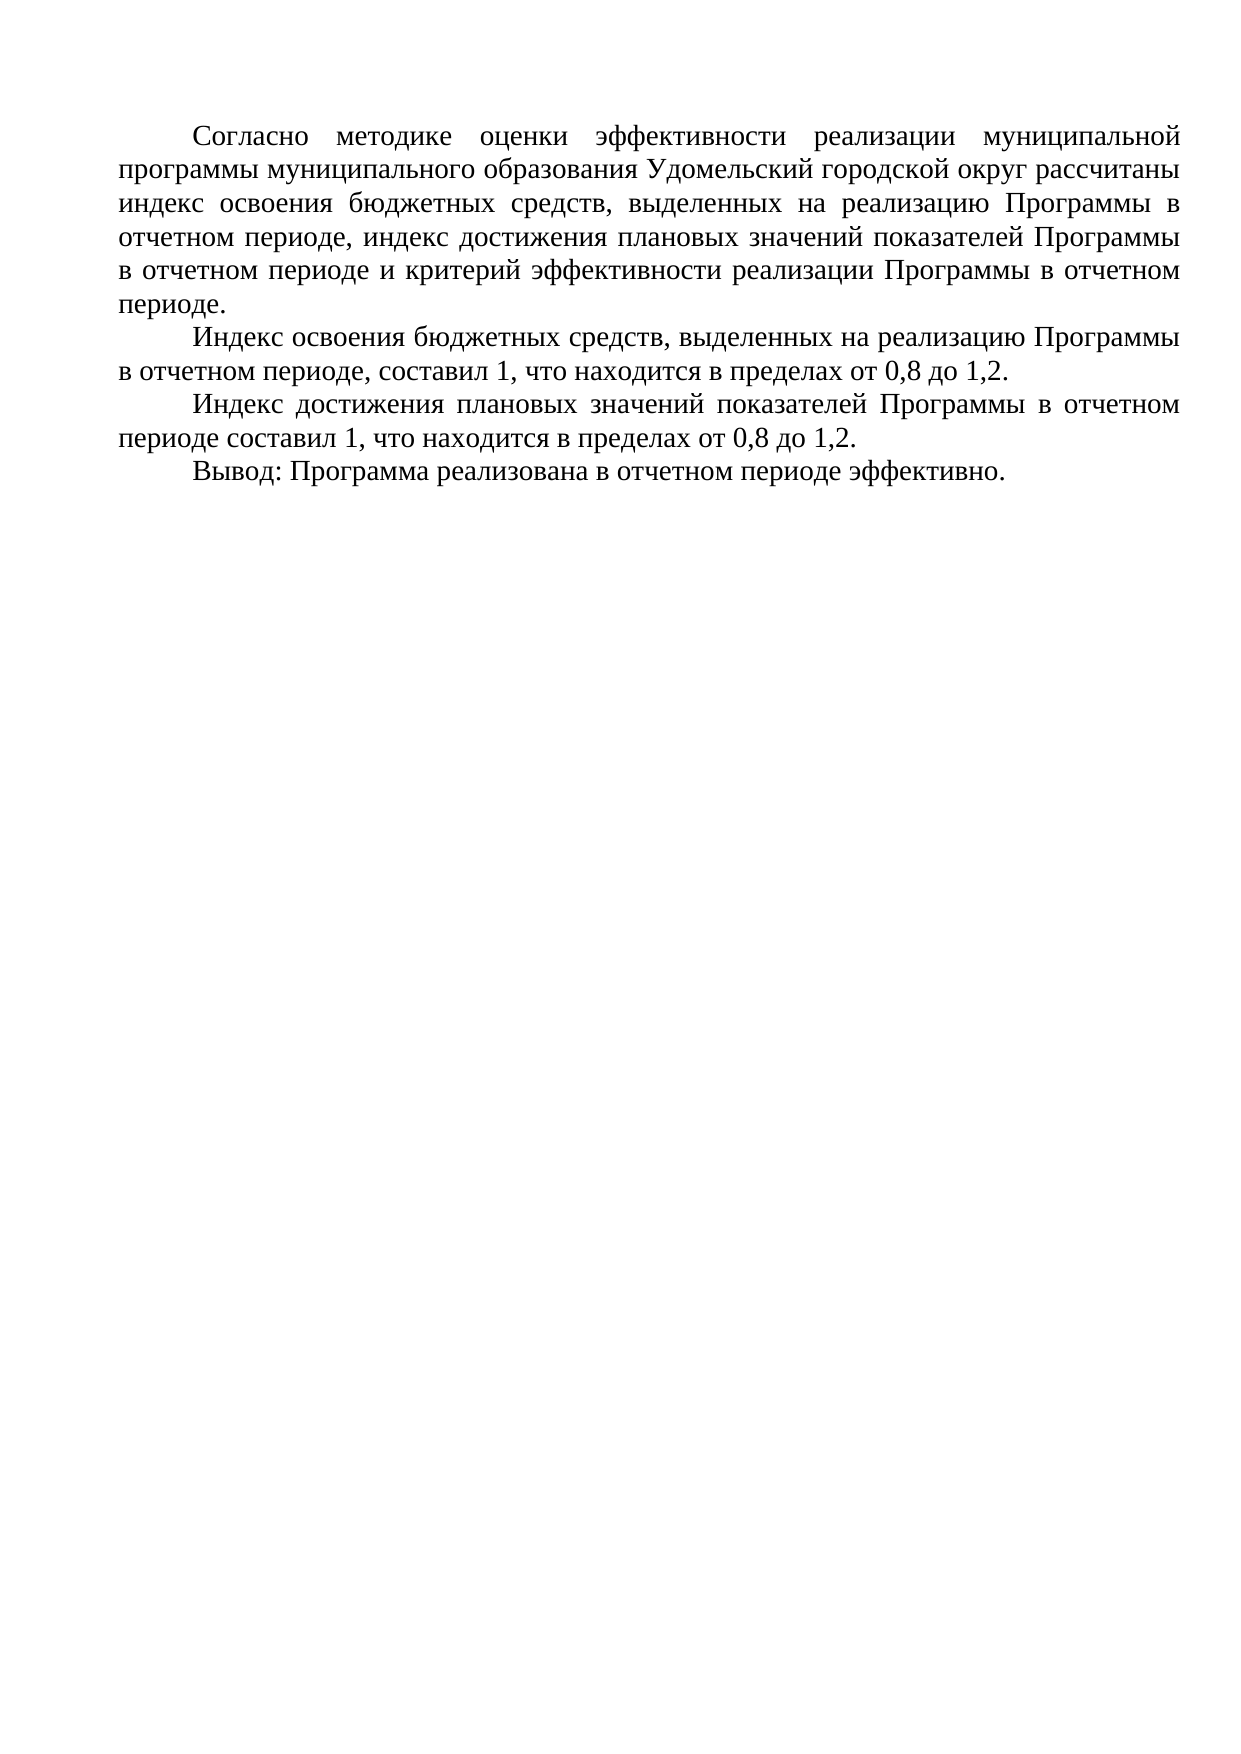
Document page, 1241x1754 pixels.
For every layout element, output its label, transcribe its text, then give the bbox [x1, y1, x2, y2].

text Вывод: Программа реализована в отчетном периоде эффективно. [118, 453, 1181, 487]
text Индекс освоения бюджетных средств, выделенных на реализацию Программы в отчетном периоде, составил 1, что находится в пределах от 0,8 до 1,2. [118, 319, 1181, 386]
text Согласно методике оценки эффективности реализации муниципальной программы муниципального образования Удомельский городской округ рассчитаны индекс освоения бюджетных средств, выделенных на реализацию Программы в отчетном периоде, индекс достижения плановых значений показателей Программы в отчетном периоде и критерий эффективности реализации Программы в отчетном периоде. [118, 118, 1181, 319]
text Индекс достижения плановых значений показателей Программы в отчетном периоде составил 1, что находится в пределах от 0,8 до 1,2. [118, 386, 1181, 453]
